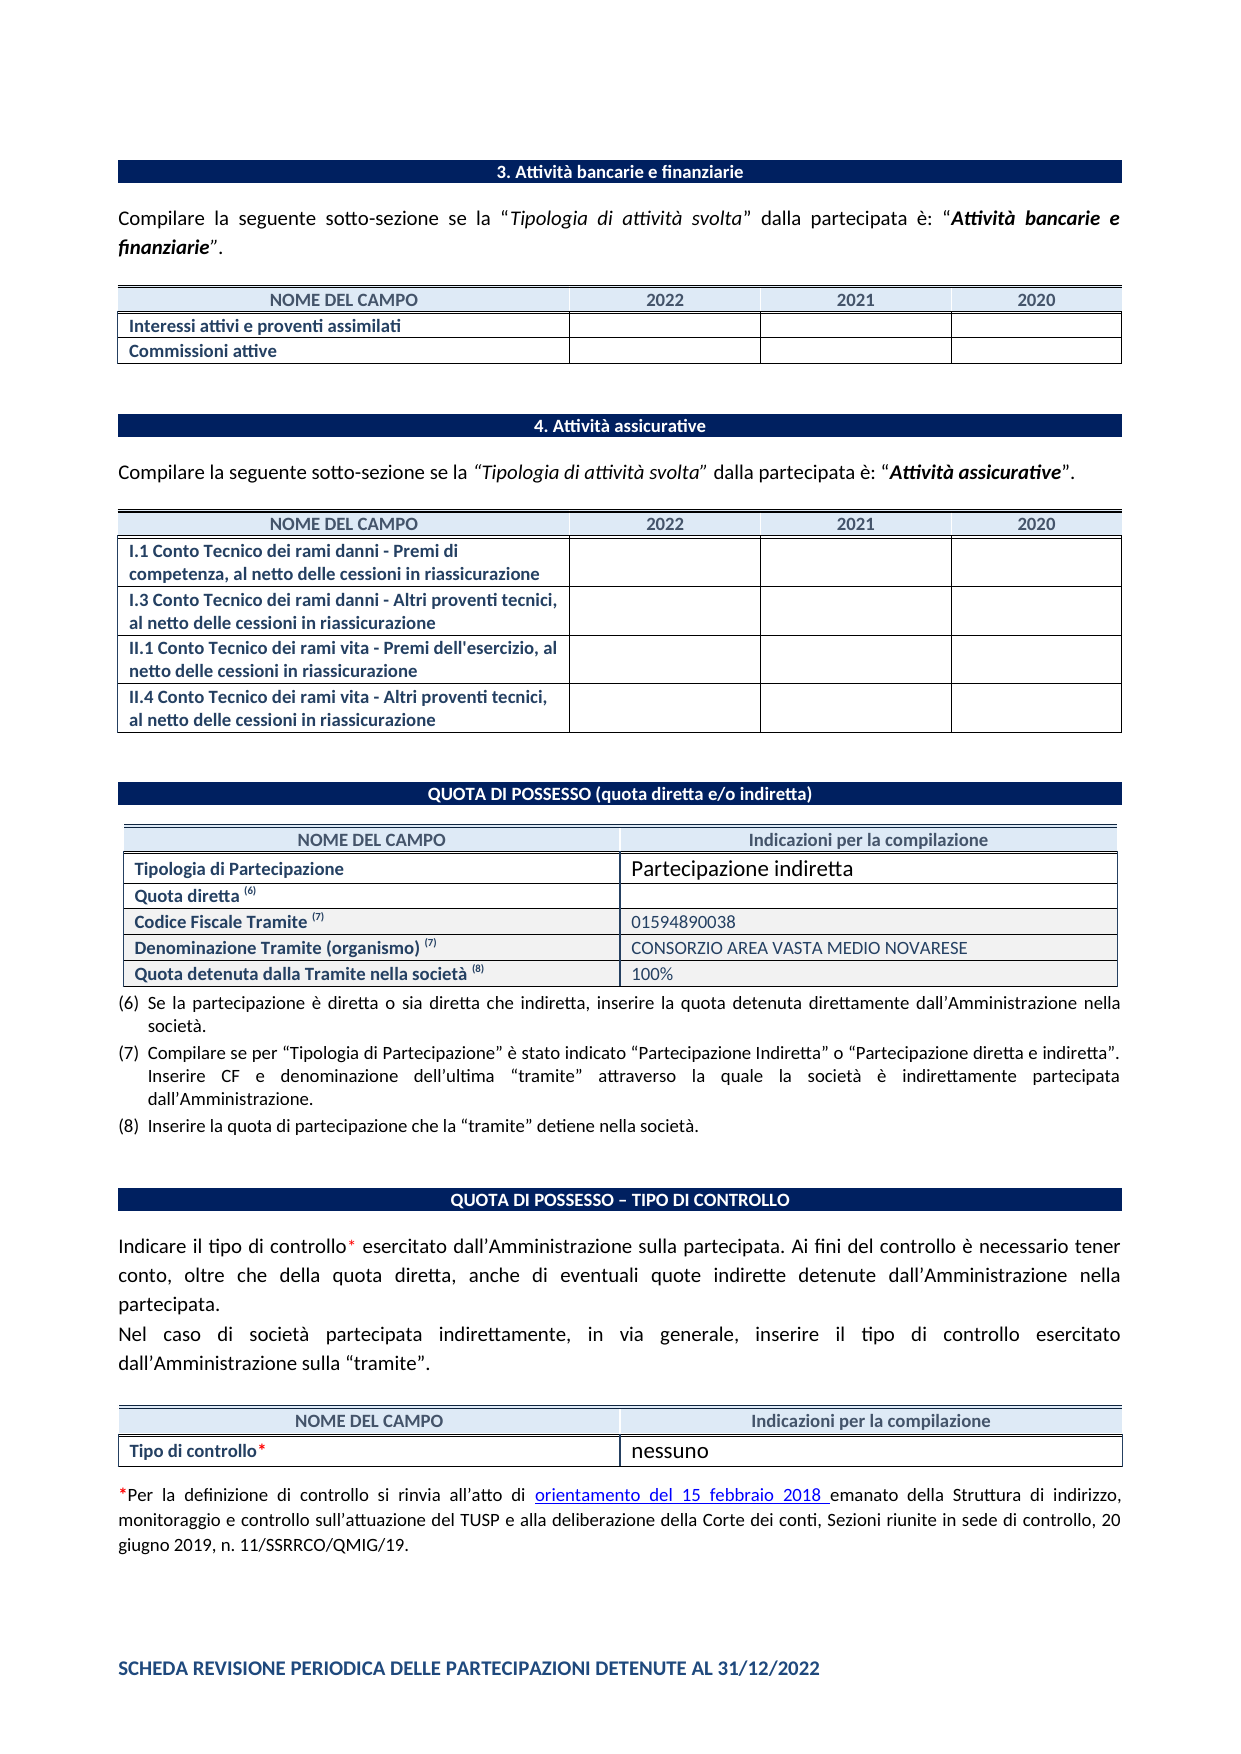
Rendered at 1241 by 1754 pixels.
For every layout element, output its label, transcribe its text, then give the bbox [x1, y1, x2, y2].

table_header NOME DEL CAMPO [118, 288, 569, 311]
table_cell [761, 338, 951, 363]
text *Per la definizione di controllo si rinvia all’atto di orientamento del 15 febbraio 2018 emanato della Struttura di indirizzo, monitoraggio e controllo sull’attuazione del TUSP e alla deliberazione della Corte dei conti, Sezioni riunite in sede di controllo, 20 giugno 2019, n. 11/SSRRCO/QMIG/19. [118, 1483, 1122, 1556]
table_cell [621, 884, 1117, 908]
table_cell Tipo di controllo* [119, 1437, 619, 1466]
table_cell [952, 587, 1121, 634]
table_cell [952, 684, 1121, 732]
table_cell [761, 314, 951, 337]
table_cell 100% [621, 961, 1117, 986]
table_header 2020 [952, 288, 1122, 311]
text 4. Attività assicurative [118, 414, 1122, 437]
text Nel caso di società partecipata indirettamente, in via generale, inserire il tipo di controllo esercitato dall’Amministrazione sulla “tramite”. [118, 1317, 1122, 1375]
table_cell [761, 684, 951, 732]
table_header Indicazioni per la compilazione [621, 1409, 1122, 1433]
table_cell Tipologia di Partecipazione [124, 854, 619, 882]
list Inserire la quota di partecipazione che la “tramite” detiene nella società. [118, 1114, 1122, 1137]
table_cell [570, 636, 760, 683]
table_cell [952, 636, 1121, 683]
text Indicare il tipo di controllo* esercitato dall’Amministrazione sulla partecipata. Ai fini del controllo è necessario tener conto, oltre che della quota diretta, anche di eventuali quote indirette detenute dall’Amministrazione nella partecipata. [118, 1229, 1122, 1317]
table_header 2022 [570, 288, 760, 311]
table_cell CONSORZIO AREA VASTA MEDIO NOVARESE [621, 935, 1117, 960]
table_cell [570, 587, 760, 634]
table_cell [761, 539, 951, 586]
table_cell [570, 338, 760, 363]
list Compilare se per “Tipologia di Partecipazione” è stato indicato “Partecipazione Indiretta” o “Partecipazione diretta e indiretta”. Inserire CF e denominazione dell’ultima “tramite” attraverso la quale la società è indirettamente partecipata dall’Amministrazione. [118, 1041, 1122, 1110]
table_header NOME DEL CAMPO [118, 513, 569, 535]
text 3. Attività bancarie e finanziarie [118, 160, 1122, 183]
table_header NOME DEL CAMPO [124, 828, 619, 851]
table_cell [952, 539, 1121, 586]
table_cell [761, 587, 951, 634]
table_cell I.1 Conto Tecnico dei rami danni - Premi di competenza, al netto delle cessioni in riassicurazione [118, 539, 569, 586]
table_cell I.3 Conto Tecnico dei rami danni - Altri proventi tecnici, al netto delle cessioni in riassicurazione [118, 587, 569, 634]
table_cell II.1 Conto Tecnico dei rami vita - Premi dell'esercizio, al netto delle cessioni in riassicurazione [118, 636, 569, 683]
table_cell [570, 539, 760, 586]
table_cell [761, 636, 951, 683]
table_cell Commissioni attive [118, 338, 569, 363]
table_cell [570, 314, 760, 337]
table_header 2020 [952, 513, 1122, 535]
table_cell Interessi attivi e proventi assimilati [118, 314, 569, 337]
text Compilare la seguente sotto-sezione se la “Tipologia di attività svolta” dalla partecipata è: “Attività assicurative”. [118, 455, 1122, 484]
text QUOTA DI POSSESSO (quota diretta e/o indiretta) [118, 782, 1122, 805]
table_cell Quota diretta (6) [124, 884, 619, 908]
table_header Indicazioni per la compilazione [621, 828, 1117, 851]
list Se la partecipazione è diretta o sia diretta che indiretta, inserire la quota detenuta direttamente dall’Amministrazione nella società. [118, 991, 1122, 1037]
text Compilare la seguente sotto-sezione se la “Tipologia di attività svolta” dalla partecipata è: “Attività bancarie e finanziarie”. [118, 202, 1122, 260]
table_cell 01594890038 [621, 909, 1117, 934]
table_header 2022 [570, 513, 760, 535]
table_header 2021 [761, 513, 951, 535]
table_cell II.4 Conto Tecnico dei rami vita - Altri proventi tecnici, al netto delle cessioni in riassicurazione [118, 684, 569, 732]
table_cell [952, 314, 1121, 337]
table_cell Denominazione Tramite (organismo) (7) [124, 935, 619, 960]
table_cell Quota detenuta dalla Tramite nella società (8) [124, 961, 619, 986]
table_cell [570, 684, 760, 732]
table_cell Codice Fiscale Tramite (7) [124, 909, 619, 934]
table_cell [952, 338, 1121, 363]
table_header 2021 [761, 288, 951, 311]
text QUOTA DI POSSESSO – TIPO DI CONTROLLO [118, 1188, 1122, 1211]
table_header NOME DEL CAMPO [119, 1409, 619, 1433]
